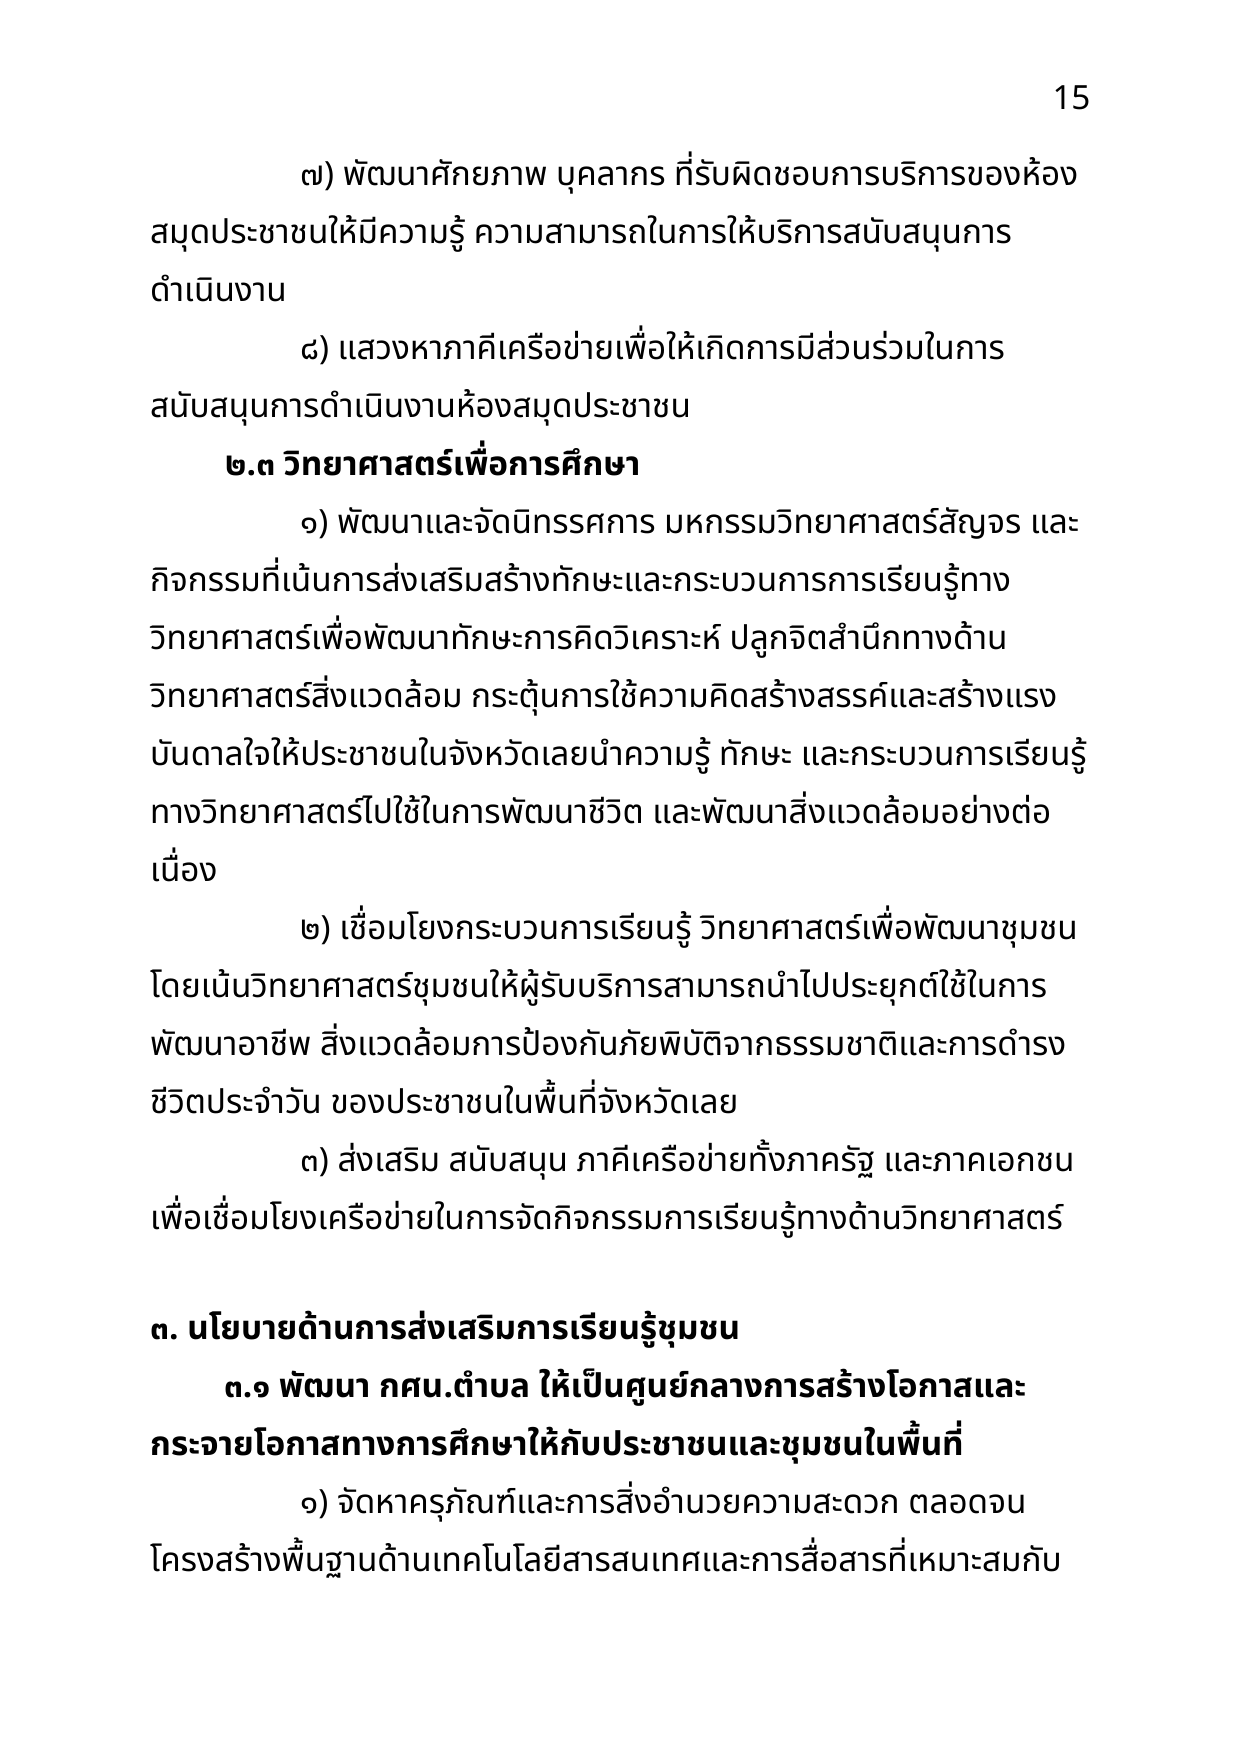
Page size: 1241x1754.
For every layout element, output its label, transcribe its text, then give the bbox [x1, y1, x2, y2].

text ๒) เชื่อมโยงกระบวนการเรียนรู้ วิทยาศาสตร์เพื่อพัฒนาชุมชนโดยเน้นวิทยาศาสตร์ชุมชนให้ผู้รับบริการสามารถนำไปประยุกต์ใช้ในการพัฒนาอาชีพ สิ่งแวดล้อมการป้องกันภัยพิบัติจากธรรมชาติและการดำรงชีวิตประจำวัน ของประชาชนในพื้นที่จังหวัดเลย [150, 904, 1090, 1128]
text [150, 1478, 1090, 1587]
text ๗) พัฒนาศักยภาพ บุคลากร ที่รับผิดชอบการบริการของห้องสมุดประชาชนให้มีความรู้ ความสามารถในการให้บริการสนับสนุนการดำเนินงาน [150, 150, 1090, 316]
text ๑) พัฒนาและจัดนิทรรศการ มหกรรมวิทยาศาสตร์สัญจร และกิจกรรมที่เน้นการส่งเสริมสร้างทักษะและกระบวนการการเรียนรู้ทางวิทยาศาสตร์เพื่อพัฒนาทักษะการคิดวิเคราะห์ ปลูกจิตสำนึกทางด้านวิทยาศาสตร์สิ่งแวดล้อม กระตุ้นการใช้ความคิดสร้างสรรค์และสร้างแรงบันดาลใจให้ประชาชนในจังหวัดเลยนำความรู้ ทักษะ และกระบวนการเรียนรู้ทางวิทยาศาสตร์ไปใช้ในการพัฒนาชีวิต และพัฒนาสิ่งแวดล้อมอย่างต่อเนื่อง [150, 498, 1090, 896]
text ๘) แสวงหาภาคีเครือข่ายเพื่อให้เกิดการมีส่วนร่วมในการสนับสนุนการดำเนินงานห้องสมุดประชาชน [150, 324, 1090, 432]
text ๓. นโยบายด้านการส่งเสริมการเรียนรู้ชุมชน [150, 1304, 1090, 1354]
text ๓.๑ พัฒนา กศน.ตำบล ให้เป็นศูนย์กลางการสร้างโอกาสและกระจายโอกาสทางการศึกษาให้กับประชาชนและชุมชนในพื้นที่ [150, 1362, 1090, 1471]
text ๓) ส่งเสริม สนับสนุน ภาคีเครือข่ายทั้งภาครัฐ และภาคเอกชนเพื่อเชื่อมโยงเครือข่ายในการจัดกิจกรรมการเรียนรู้ทางด้านวิทยาศาสตร์ [150, 1136, 1090, 1244]
text ๒.๓ วิทยาศาสตร์เพื่อการศึกษา [150, 440, 1090, 491]
